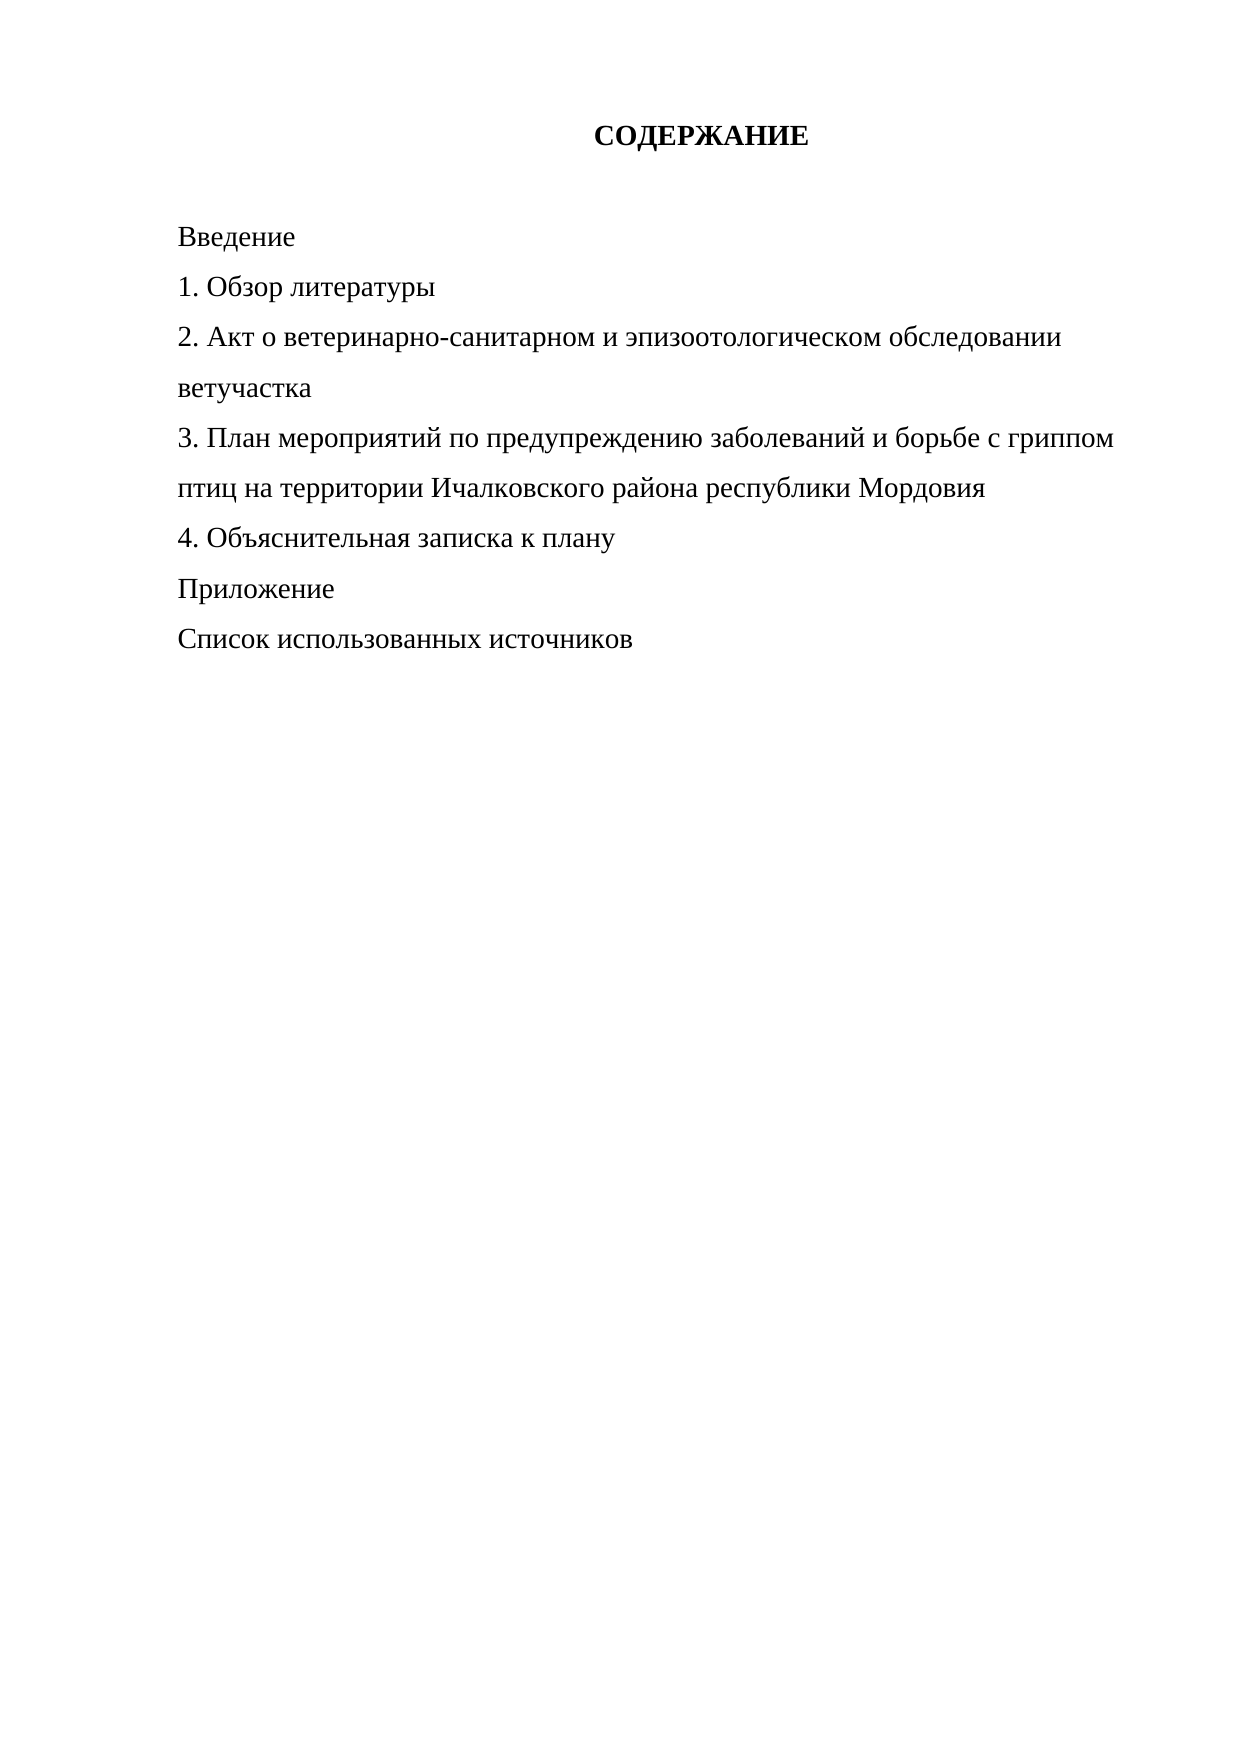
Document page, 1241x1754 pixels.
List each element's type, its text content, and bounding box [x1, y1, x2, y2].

text Введение [177, 219, 1152, 252]
text Список использованных источников [177, 621, 1152, 655]
text СОДЕРЖАНИЕ [177, 118, 1152, 152]
text 2. Акт о ветеринарно-санитарном и эпизоотологическом обследовании ветучастка [177, 319, 1152, 403]
text 1. Обзор литературы [177, 269, 1152, 303]
text Приложение [177, 571, 1152, 604]
text 3. План мероприятий по предупреждению заболеваний и борьбе с гриппом птиц на территории Ичалковского района республики Мордовия [177, 420, 1152, 504]
text 4. Объяснительная записка к плану [177, 521, 1152, 554]
